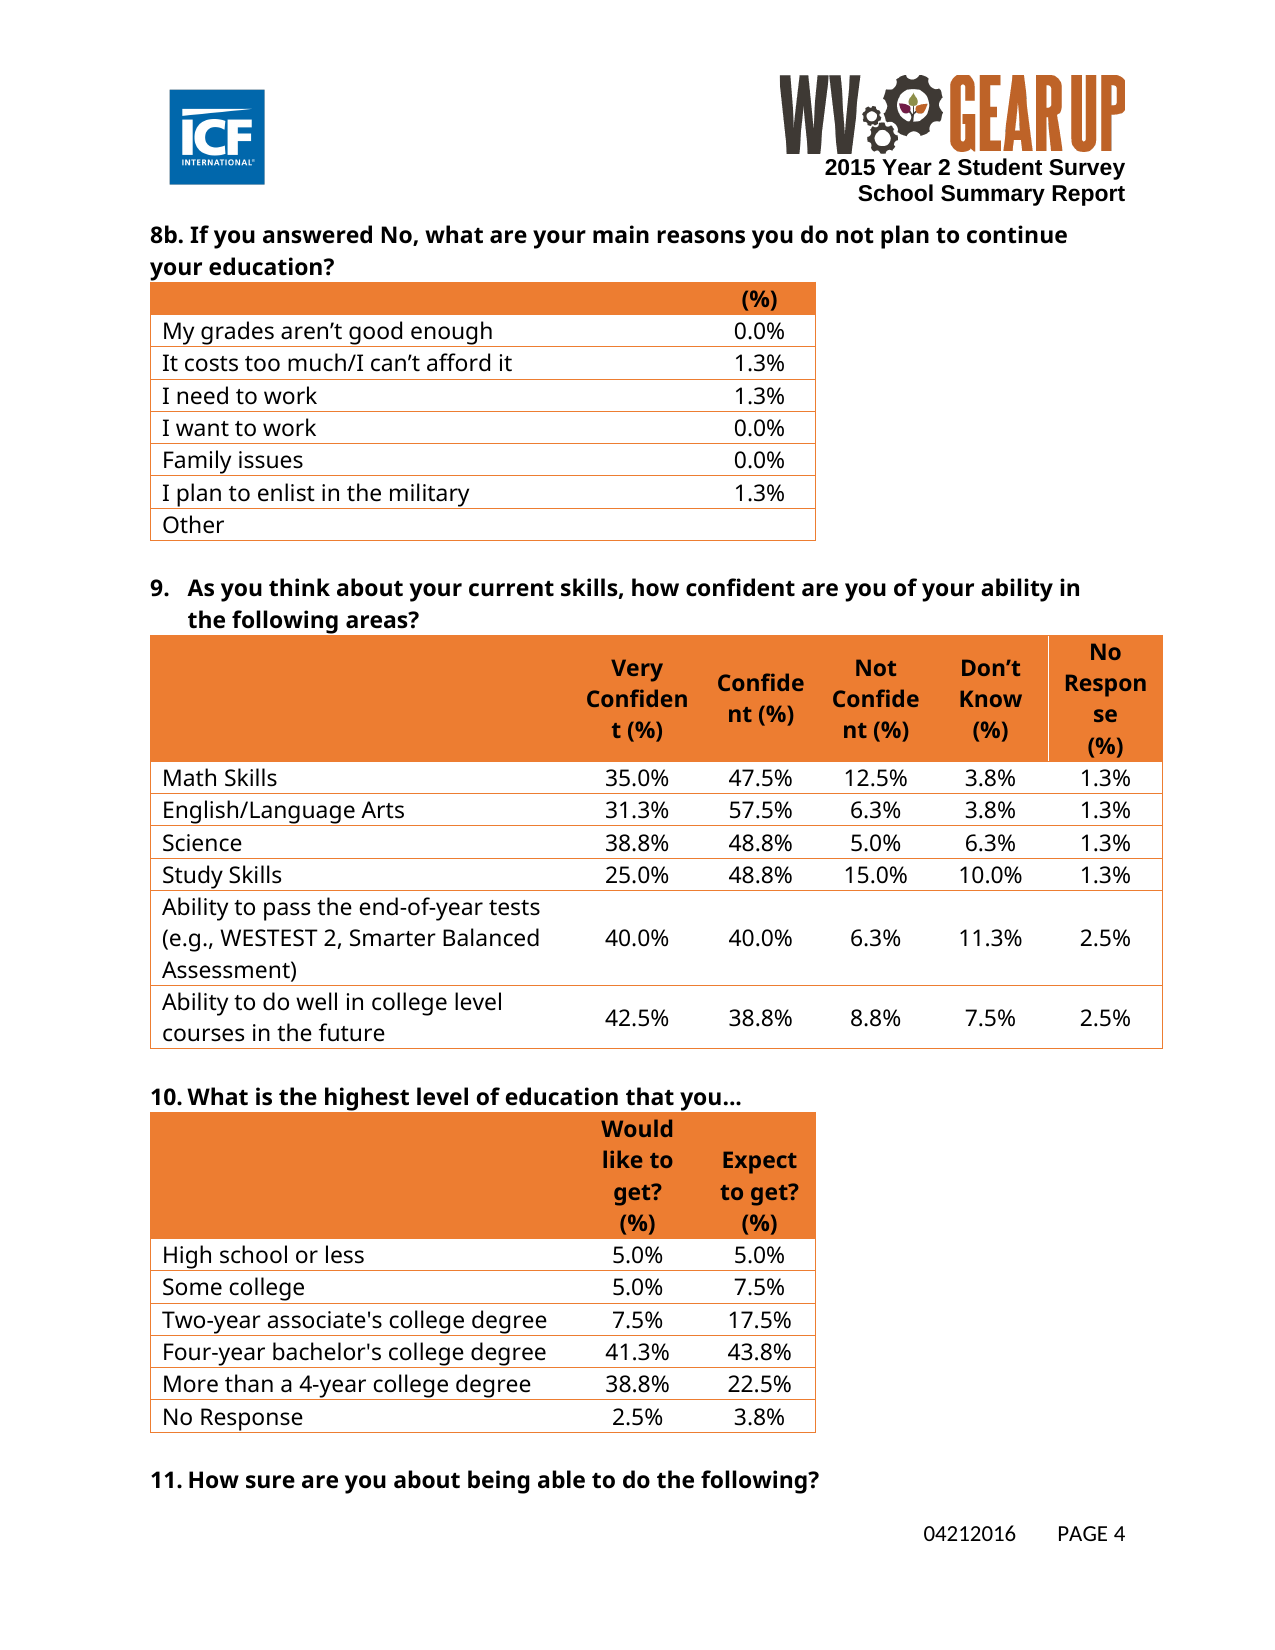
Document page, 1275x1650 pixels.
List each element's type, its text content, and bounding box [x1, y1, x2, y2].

table_cell 1.3% [703, 476, 815, 508]
table_cell 0.0% [703, 444, 815, 475]
table_cell 11.3% [932, 891, 1048, 985]
table_cell Study Skills [151, 859, 572, 890]
table_cell I need to work [151, 380, 703, 411]
table_header Expect to get? (%) [703, 1113, 815, 1238]
table_cell 1.3% [1049, 826, 1162, 858]
table_cell I want to work [151, 412, 703, 443]
table_cell 5.0% [572, 1271, 703, 1302]
table_cell 6.3% [819, 794, 932, 825]
table_header Confident (%) [702, 636, 819, 761]
table_cell 10.0% [932, 859, 1048, 890]
table_cell 7.5% [932, 986, 1048, 1048]
table_cell 5.0% [572, 1239, 703, 1270]
table_cell 15.0% [819, 859, 932, 890]
table_cell Other [151, 509, 300, 540]
list As you think about your current skills, how confident are you of your ability in the following areas? [150, 572, 1125, 635]
table_cell 5.0% [703, 1239, 815, 1270]
table_cell 1.3% [1049, 794, 1162, 825]
table_cell 2.5% [1049, 891, 1162, 985]
table_cell 3.8% [932, 762, 1048, 793]
table_cell English/Language Arts [151, 794, 572, 825]
table_cell 17.5% [703, 1304, 815, 1335]
table_cell 38.8% [572, 1368, 703, 1399]
table_cell 40.0% [572, 891, 702, 985]
table_cell Some college [151, 1271, 572, 1302]
text 8b. If you answered No, what are your main reasons you do not plan to continue your education? [150, 219, 1125, 282]
list What is the highest level of education that you... [150, 1081, 1125, 1112]
table_cell 2.5% [1049, 986, 1162, 1048]
table_header Very Confident (%) [572, 636, 702, 761]
table_cell Science [151, 826, 572, 858]
table_cell My grades aren’t good enough [151, 315, 703, 346]
table_cell 1.3% [1049, 859, 1162, 890]
table_cell It costs too much/I can’t afford it [151, 347, 703, 378]
table_cell 48.8% [702, 859, 819, 890]
table_cell Math Skills [151, 762, 572, 793]
table_cell 5.0% [819, 826, 932, 858]
table_cell I plan to enlist in the military [151, 476, 703, 508]
table_cell 7.5% [572, 1304, 703, 1335]
table_header [151, 283, 703, 314]
table_cell 25.0% [572, 859, 702, 890]
table_cell Four-year bachelor's college degree [151, 1336, 572, 1367]
table_header (%) [703, 283, 815, 314]
table_cell 3.8% [703, 1400, 815, 1432]
picture [779, 75, 1125, 154]
table_cell 22.5% [703, 1368, 815, 1399]
table_cell 35.0% [572, 762, 702, 793]
table_cell 6.3% [819, 891, 932, 985]
table_cell 1.3% [703, 380, 815, 411]
table_cell 43.8% [703, 1336, 815, 1367]
table_cell No Response [151, 1400, 572, 1432]
table_cell 0.0% [703, 412, 815, 443]
table_cell Two-year associate's college degree [151, 1304, 572, 1335]
table_cell More than a 4-year college degree [151, 1368, 572, 1399]
table_header [151, 636, 572, 761]
table_header No Response (%) [1049, 636, 1162, 761]
picture [167, 87, 268, 188]
table_cell 12.5% [819, 762, 932, 793]
table_cell 38.8% [572, 826, 702, 858]
table_header Would like to get? (%) [572, 1113, 703, 1238]
table_cell 1.3% [1049, 762, 1162, 793]
table_cell 0.0% [703, 315, 815, 346]
table_cell 40.0% [702, 891, 819, 985]
table_cell 7.5% [703, 1271, 815, 1302]
table_cell High school or less [151, 1239, 572, 1270]
table_header [151, 1113, 572, 1238]
table_cell 31.3% [572, 794, 702, 825]
table_cell 41.3% [572, 1336, 703, 1367]
table_cell 57.5% [702, 794, 819, 825]
table_cell 38.8% [702, 986, 819, 1048]
table_cell 3.8% [932, 794, 1048, 825]
table_cell Ability to pass the end-of-year tests (e.g., WESTEST 2, Smarter Balanced Assessment) [151, 891, 572, 985]
table_cell Family issues [151, 444, 703, 475]
table_cell 6.3% [932, 826, 1048, 858]
list How sure are you about being able to do the following? [150, 1464, 1125, 1495]
table_cell Ability to do well in college level courses in the future [151, 986, 572, 1048]
table_cell 2.5% [572, 1400, 703, 1432]
table_cell 1.3% [703, 347, 815, 378]
table_cell 42.5% [572, 986, 702, 1048]
table_cell 47.5% [702, 762, 819, 793]
table_header Not Confident (%) [819, 636, 932, 761]
table_cell [300, 509, 815, 540]
table_cell 8.8% [819, 986, 932, 1048]
table_cell 48.8% [702, 826, 819, 858]
table_header Don’t Know (%) [932, 636, 1048, 761]
